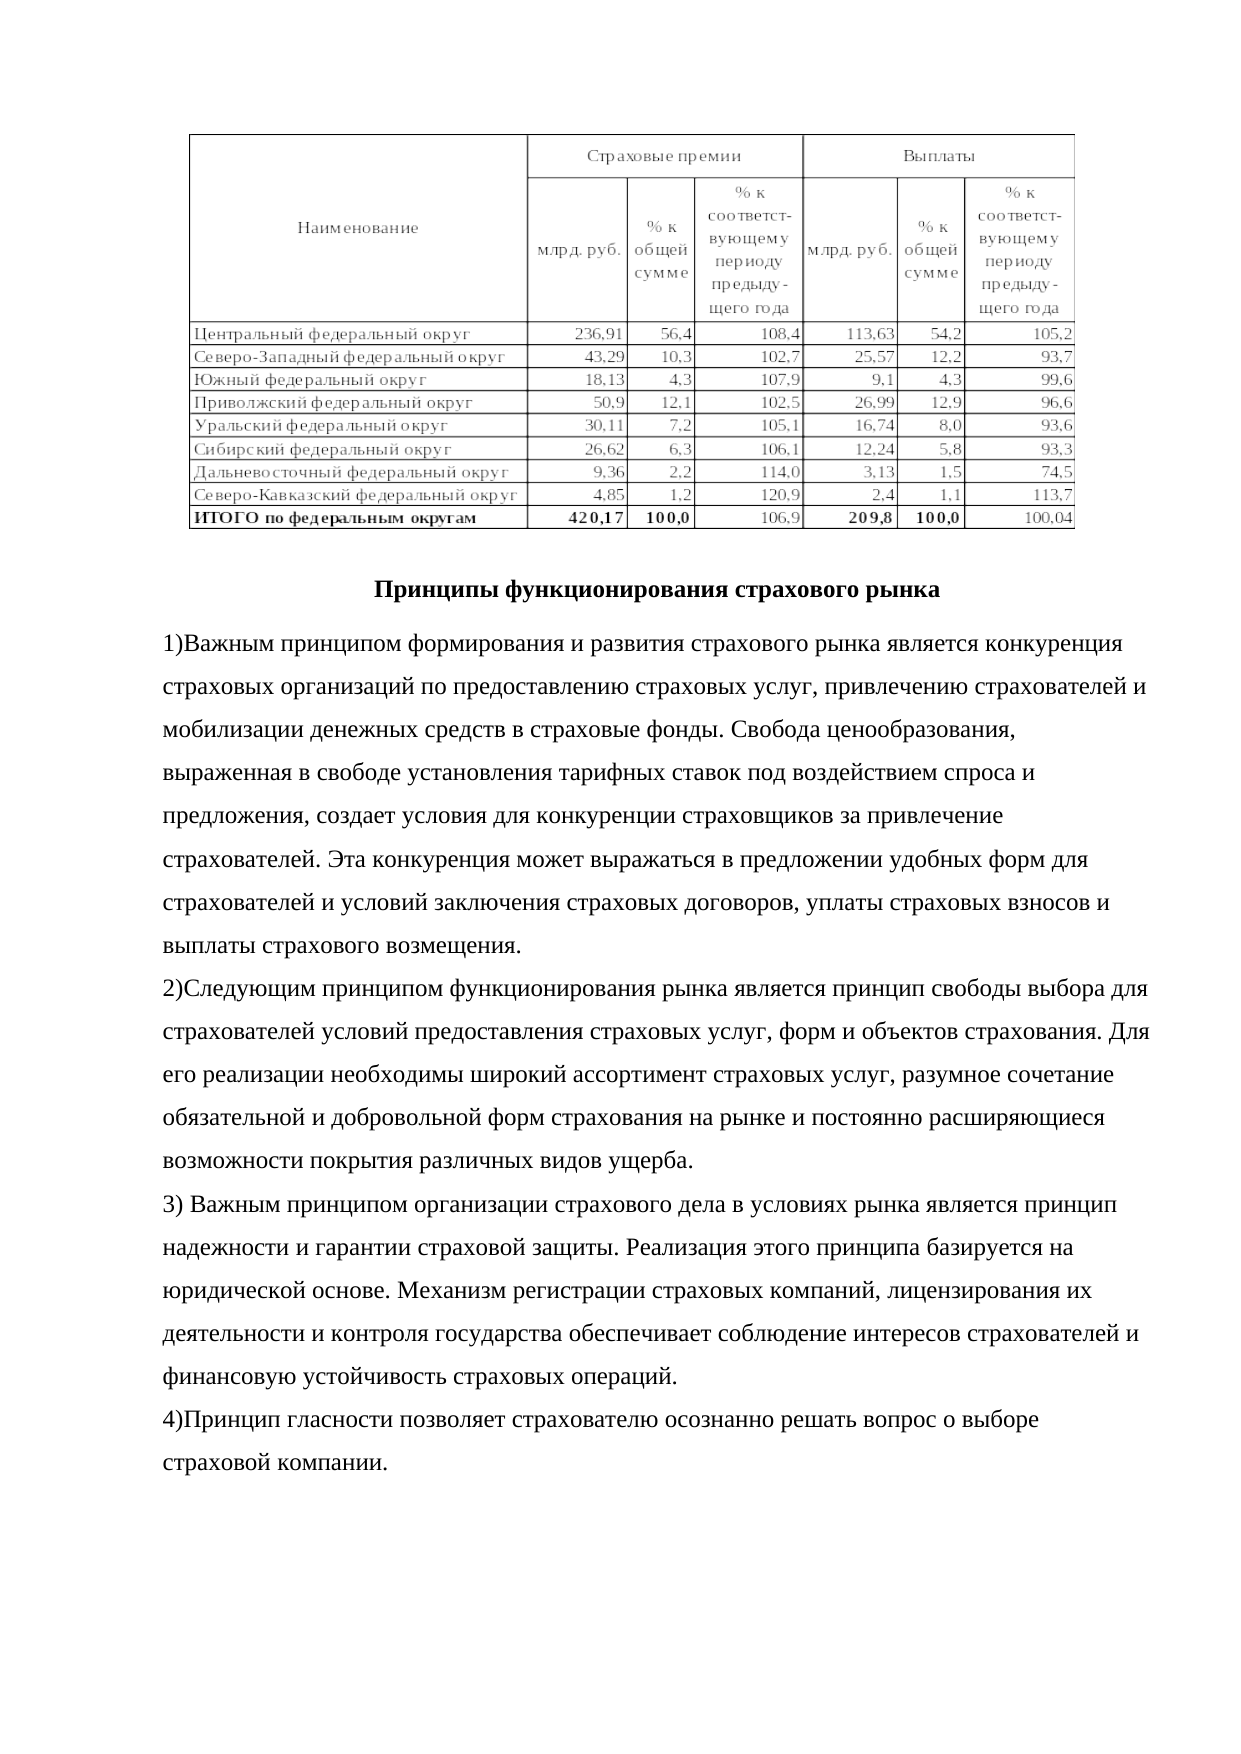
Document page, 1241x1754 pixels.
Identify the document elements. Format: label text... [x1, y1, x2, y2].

subtitle Принципы функционирования страхового рынка [162, 574, 1152, 603]
text 4)Принцип гласности позволяет страхователю осознанно решать вопрос о выборе страховой компании. [162, 1404, 1152, 1476]
text 1)Важным принципом формирования и развития страхового рынка является конкуренция страховых организаций по предоставлению страховых услуг, привлечению страхователей и мобилизации денежных средств в страховые фонды. Свобода ценообразования, выраженная в свободе установления тарифных ставок под воздействием спроса и предложения, создает условия для конкуренции страховщиков за привлечение страхователей. Эта конкуренция может выражаться в предложении удобных форм для страхователей и условий заключения страховых договоров, уплаты страховых взносов и выплаты страхового возмещения. [162, 628, 1152, 959]
text 2)Следующим принципом функционирования рынка является принцип свободы выбора для страхователей условий предоставления страховых услуг, форм и объектов страхования. Для его реализации необходимы широкий ассортимент страховых услуг, разумное сочетание обязательной и добровольной форм страхования на рынке и постоянно расширяющиеся возможности покрытия различных видов ущерба. [162, 973, 1152, 1174]
text 3) Важным принципом организации страхового дела в условиях рынка является принцип надежности и гарантии страховой защиты. Реализация этого принципа базируется на юридической основе. Механизм регистрации страховых компаний, лицензирования их деятельности и контроля государства обеспечивает соблюдение интересов страхователей и финансовую устойчивость страховых операций. [162, 1189, 1152, 1390]
